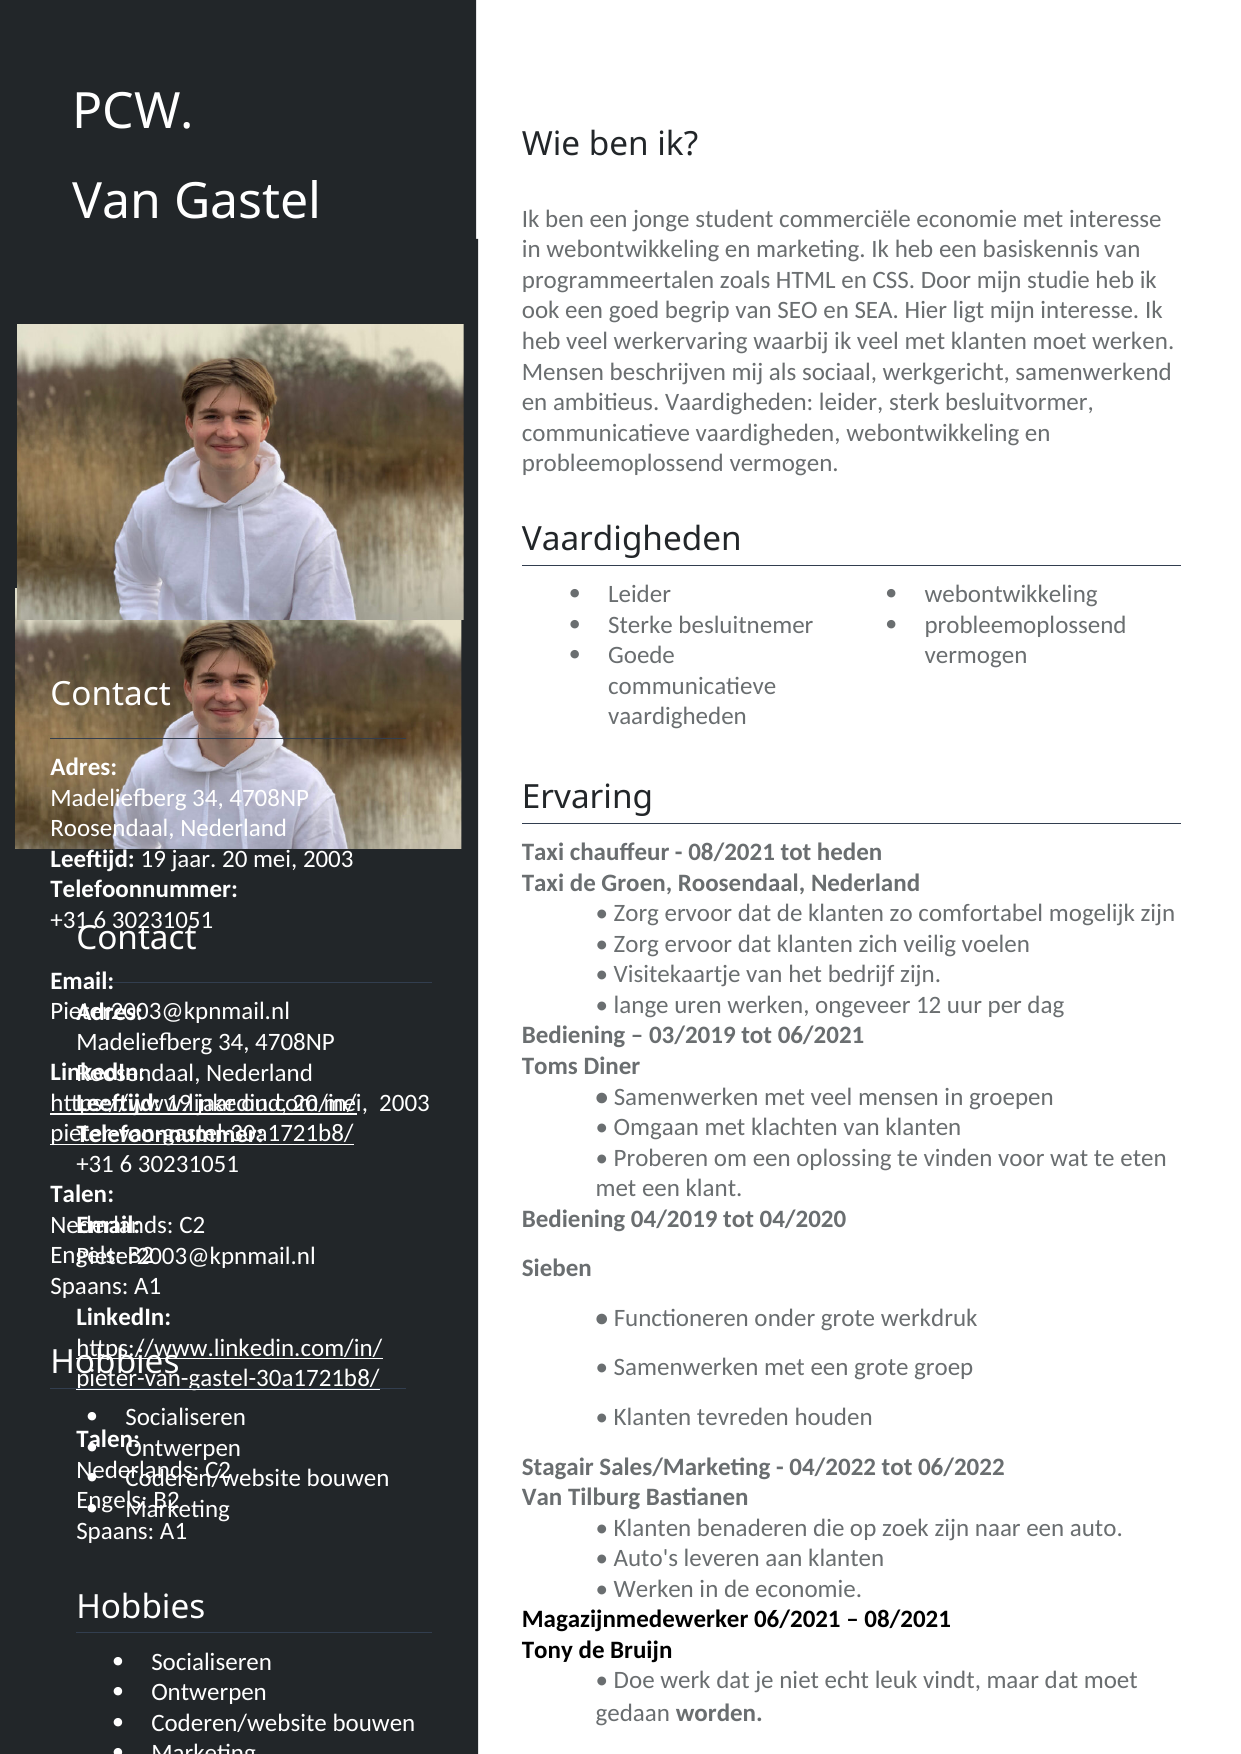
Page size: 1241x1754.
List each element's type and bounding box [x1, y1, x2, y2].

picture [15, 324, 464, 849]
